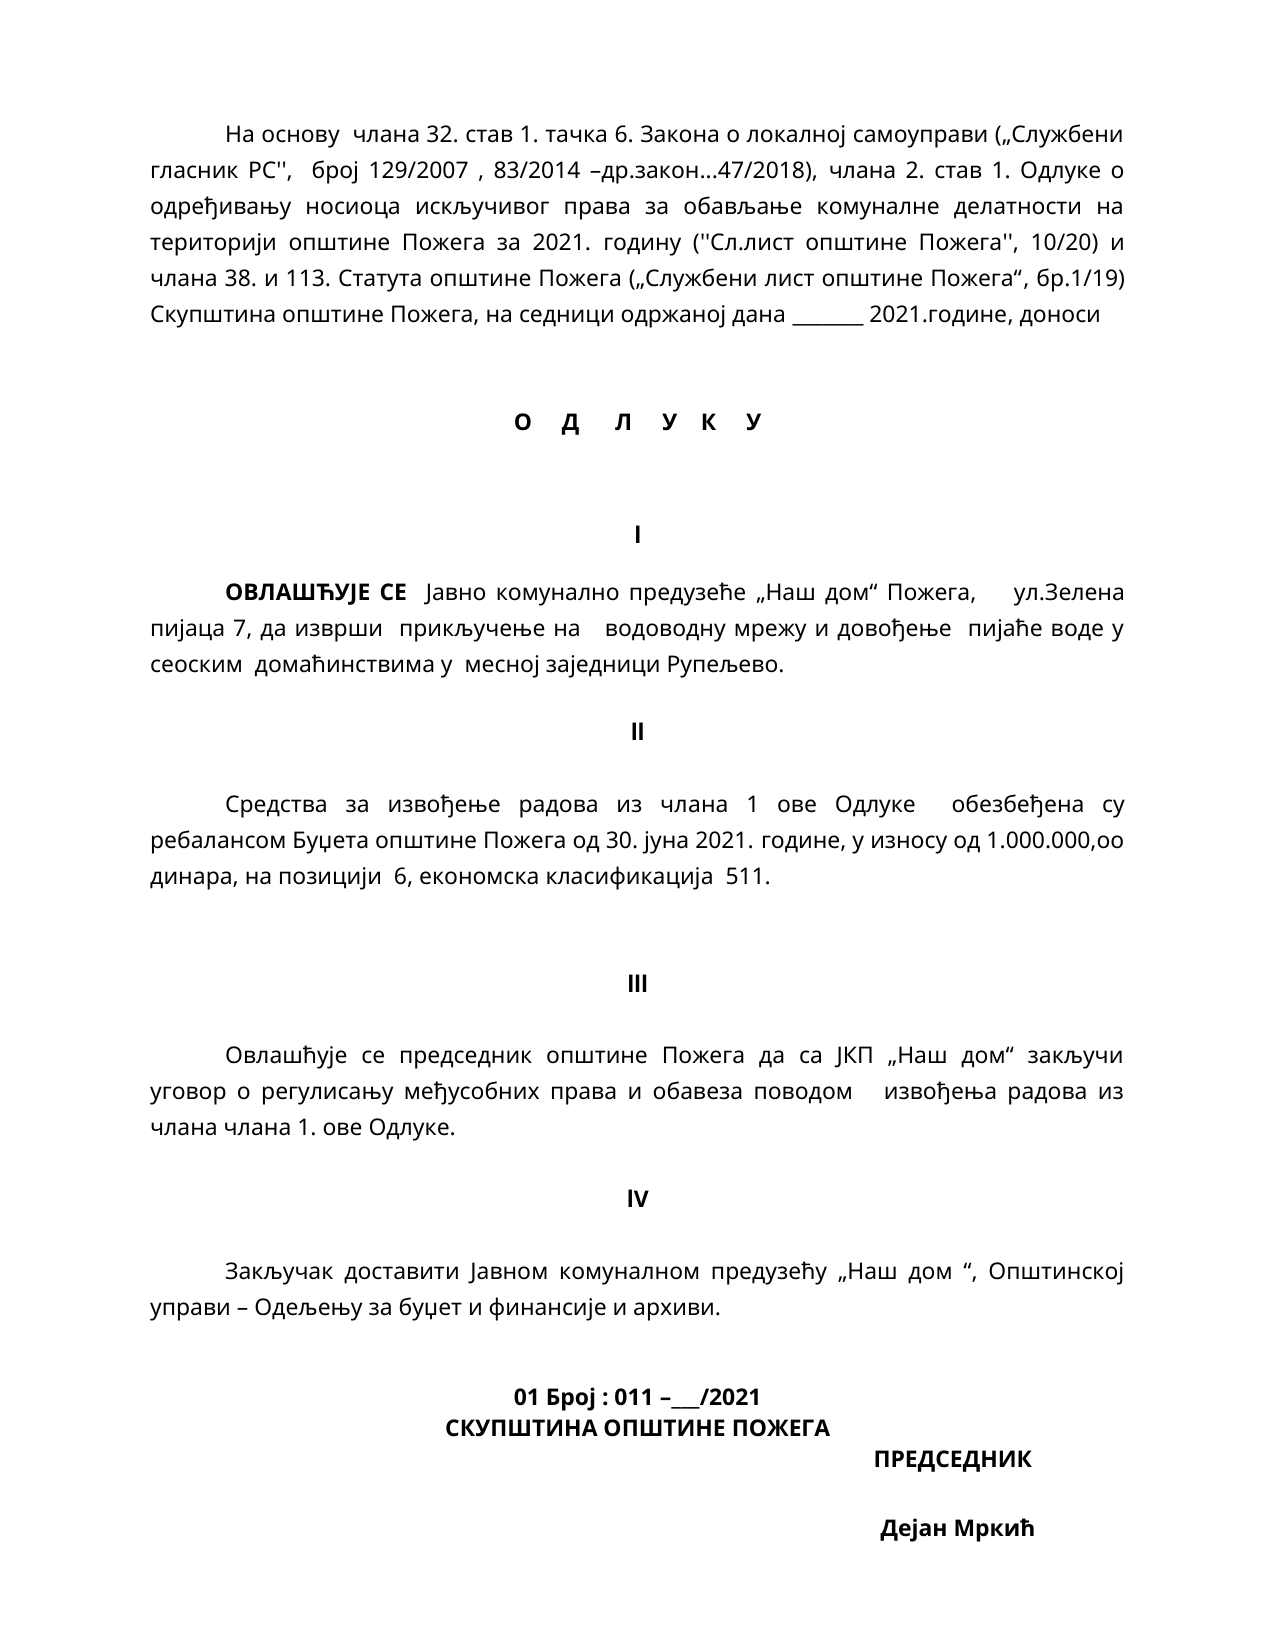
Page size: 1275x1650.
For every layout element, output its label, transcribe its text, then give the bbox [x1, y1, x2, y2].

text O Д Л У К У [150, 406, 1125, 437]
text ПРЕДСЕДНИК [150, 1443, 1125, 1474]
text lV [150, 1183, 1125, 1214]
text 01 Број : 011 –___/2021 [150, 1380, 1125, 1412]
text Закључак доставити Јавном комуналном предузећу „Наш дом “, Општинској управи – Одељењу за буџет и финансије и архиви. [150, 1255, 1125, 1322]
text Средства за извођење радова из члана 1 ове Одлуке обезбеђена су ребалансом Буџета општине Пожега од 30. јуна 2021. године, у износу од 1.000.000,оо динара, на позицији 6, економска класификација 511. [150, 788, 1125, 891]
text Овлашћује се председник општине Пожега да са ЈКП „Наш дом“ закључи уговор о регулисању међусобних права и обавеза поводом извођења радова из члана члана 1. ове Одлуке. [150, 1039, 1125, 1142]
text ll [150, 716, 1125, 747]
text ОВЛАШЋУЈЕ СЕ Јавно комунално предузеће „Наш дом“ Пожега, ул.Зелена пијаца 7, да изврши прикључење на водоводну мрежу и довођење пијаће воде у сеоским домаћинствима у месној заједници Рупељево. [150, 576, 1125, 679]
text l [150, 519, 1125, 550]
text На основу члана 32. став 1. тачка 6. Закона о локалној самоуправи („Службени гласник РС'', број 129/2007 , 83/2014 –др.закон...47/2018), члана 2. став 1. Одлуке о одређивању носиоца искључивог права за обављање комуналне делатности на територији општине Пожега за 2021. годину (''Сл.лист општине Пожега'', 10/20) и члана 38. и 113. Статута општине Пожега („Службени лист општине Пожега“, бр.1/19) Скупштина општине Пожега, на седници одржаној дана _______ 2021.године, доноси [150, 118, 1125, 329]
text lll [150, 967, 1125, 999]
text Дејан Мркић [150, 1512, 1125, 1543]
text СКУПШТИНА ОПШТИНЕ ПОЖЕГА [150, 1412, 1125, 1443]
